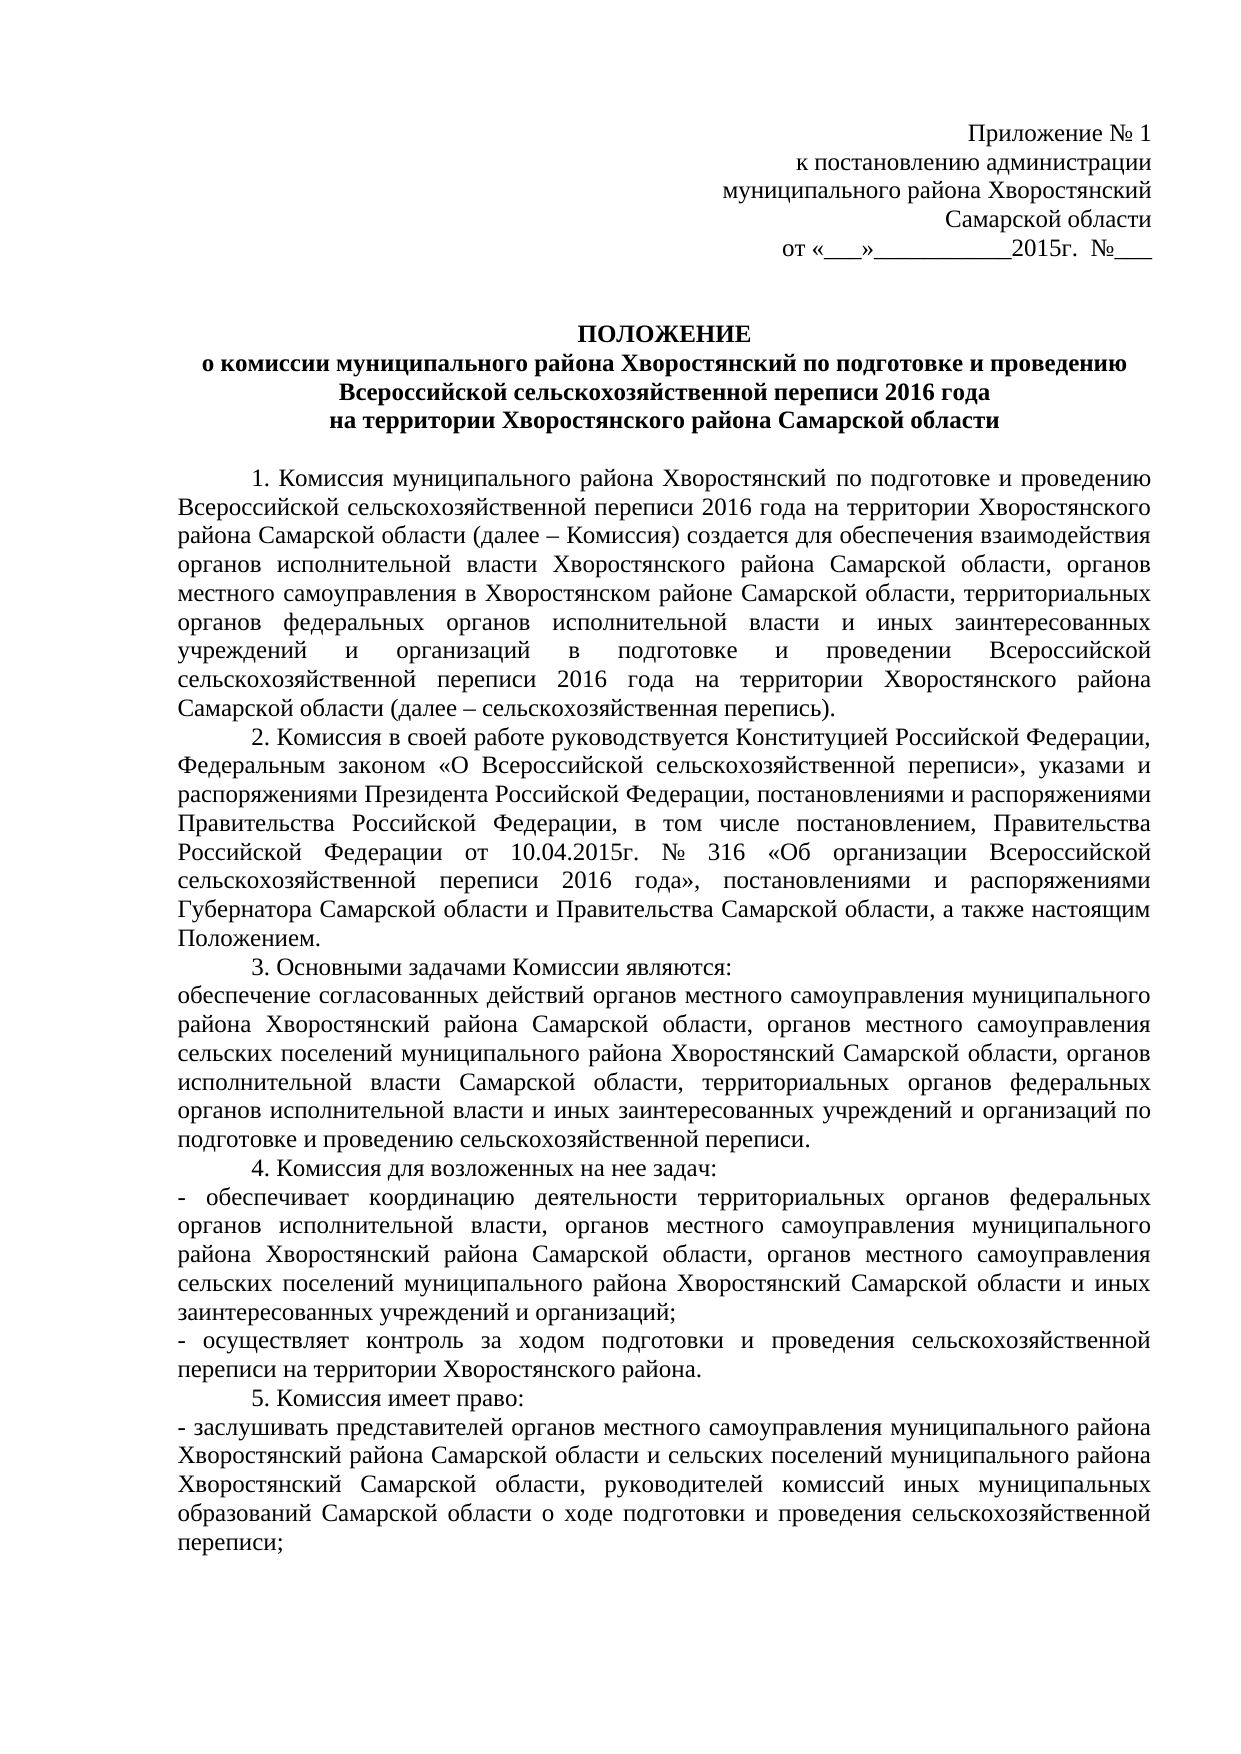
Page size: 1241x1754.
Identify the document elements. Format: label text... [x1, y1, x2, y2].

list 3. Основными задачами Комиссии являются: [177, 952, 1152, 981]
list 1. Комиссия муниципального района Хворостянский по подготовке и проведению Всероссийской сельскохозяйственной переписи 2016 года на территории Хворостянского района Самарской области (далее – Комиссия) создается для обеспечения взаимодействия органов исполнительной власти Хворостянского района Самарской области, органов местного самоуправления в Хворостянском районе Самарской области, территориальных органов федеральных органов исполнительной власти и иных заинтересованных учреждений и организаций в подготовке и проведении Всероссийской сельскохозяйственной переписи 2016 года на территории Хворостянского района Самарской области (далее – сельскохозяйственная перепись). [177, 463, 1152, 722]
text о комиссии муниципального района Хворостянский по подготовке и проведению [177, 348, 1152, 377]
list 2. Комиссия в своей работе руководствуется Конституцией Российской Федерации, Федеральным законом «О Всероссийской сельскохозяйственной переписи», указами и распоряжениями Президента Российской Федерации, постановлениями и распоряжениями Правительства Российской Федерации, в том числе постановлением, Правительства Российской Федерации от 10.04.2015г. № 316 «Об организации Всероссийской сельскохозяйственной переписи 2016 года», постановлениями и распоряжениями Губернатора Самарской области и Правительства Самарской области, а также настоящим Положением. [177, 722, 1152, 952]
text - заслушивать представителей органов местного самоуправления муниципального района Хворостянский района Самарской области и сельских поселений муниципального района Хворостянский Самарской области, руководителей комиссий иных муниципальных образований Самарской области о ходе подготовки и проведения сельскохозяйственной переписи; [177, 1412, 1152, 1556]
text - обеспечивает координацию деятельности территориальных органов федеральных органов исполнительной власти, органов местного самоуправления муниципального района Хворостянский района Самарской области, органов местного самоуправления сельских поселений муниципального района Хворостянский Самарской области и иных заинтересованных учреждений и организаций; [177, 1182, 1152, 1326]
text 4. Комиссия для возложенных на нее задач: [177, 1153, 1152, 1182]
text 5. Комиссия имеет право: [177, 1383, 1152, 1412]
text обеспечение согласованных действий органов местного самоуправления муниципального района Хворостянский района Самарской области, органов местного самоуправления сельских поселений муниципального района Хворостянский Самарской области, органов исполнительной власти Самарской области, территориальных органов федеральных органов исполнительной власти и иных заинтересованных учреждений и организаций по подготовке и проведению сельскохозяйственной переписи. [177, 981, 1152, 1153]
text от «___»___________2015г. №___ [177, 233, 1152, 262]
text Самарской области [177, 204, 1152, 233]
text Всероссийской сельскохозяйственной переписи 2016 года [177, 377, 1152, 406]
text - осуществляет контроль за ходом подготовки и проведения сельскохозяйственной переписи на территории Хворостянского района. [177, 1326, 1152, 1383]
text Приложение № 1 [177, 118, 1152, 147]
text на территории Хворостянского района Самарской области [177, 406, 1152, 434]
text к постановлению администрации [177, 147, 1152, 176]
text ПОЛОЖЕНИЕ [177, 319, 1152, 348]
text муниципального района Хворостянский [177, 176, 1152, 204]
